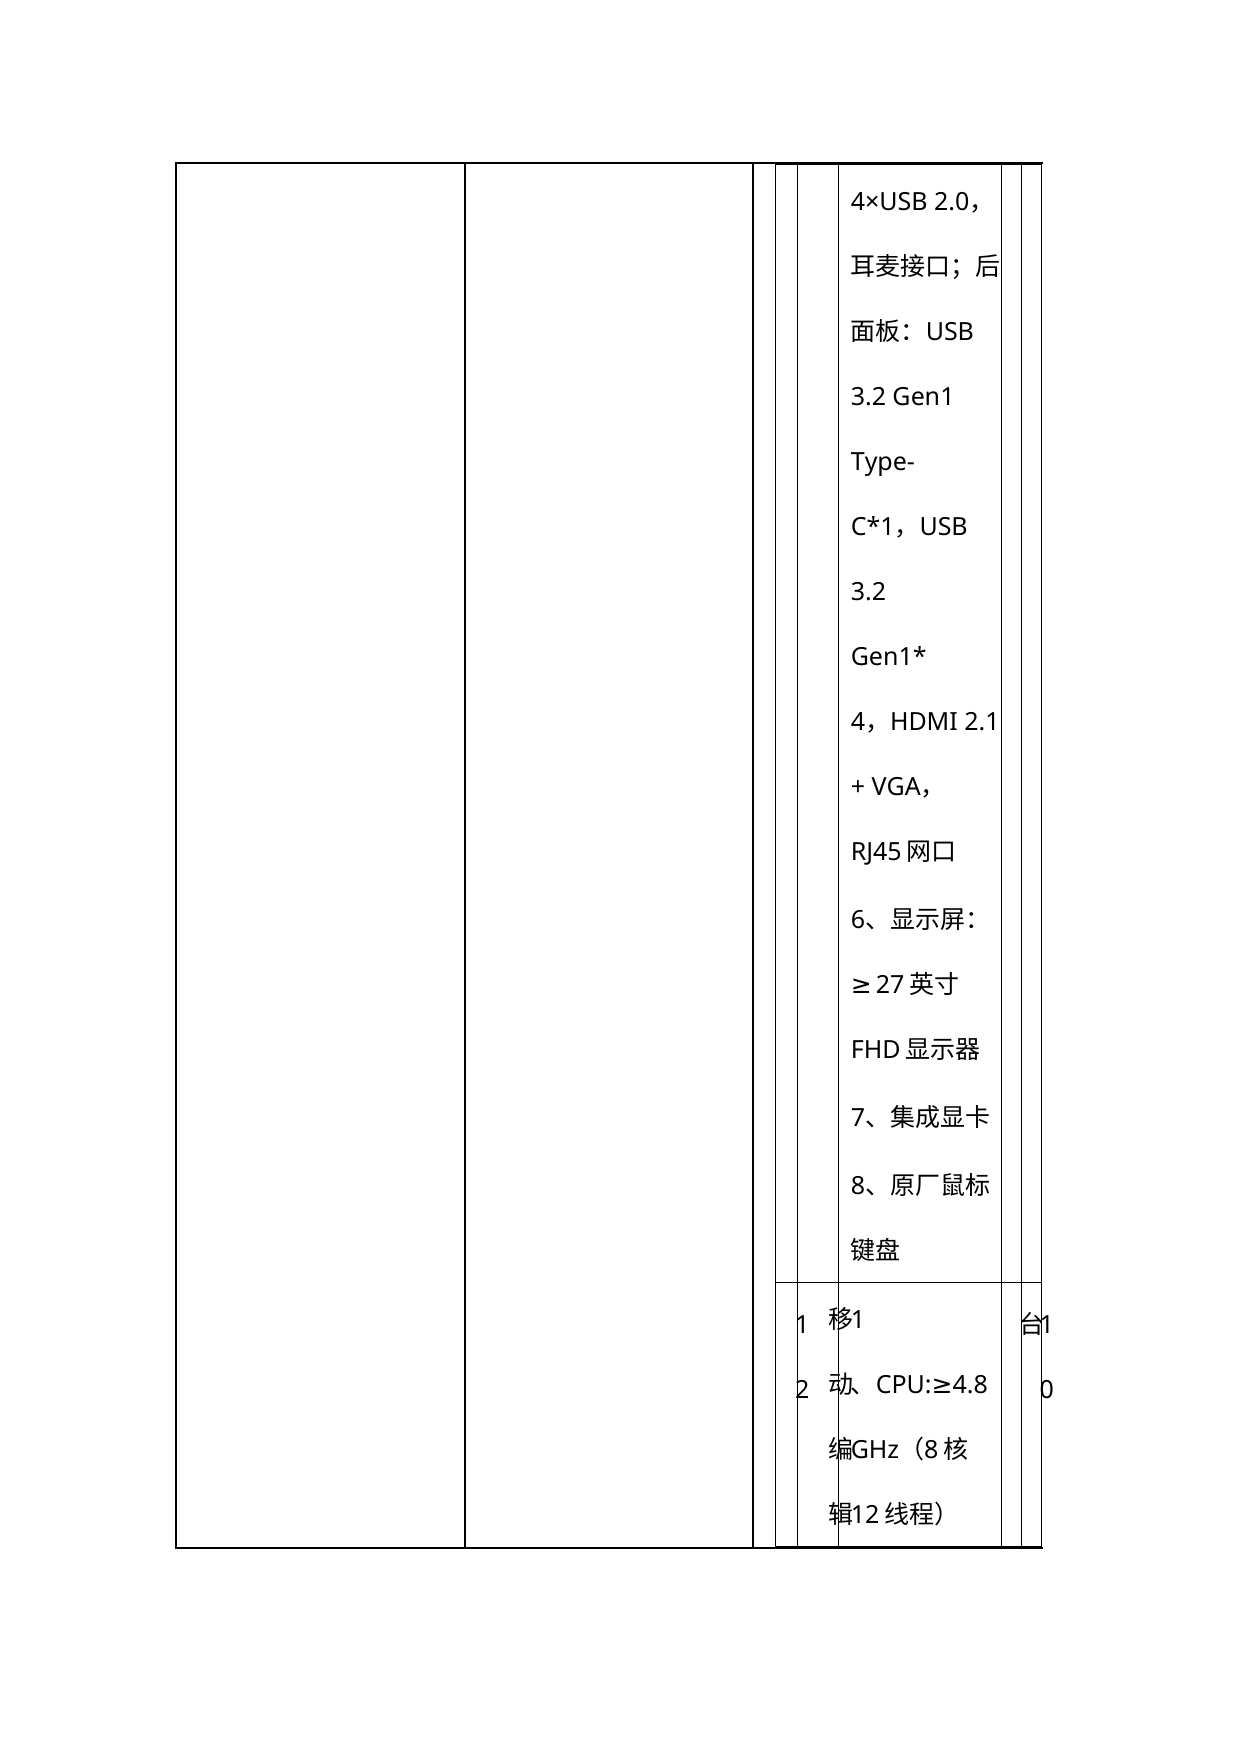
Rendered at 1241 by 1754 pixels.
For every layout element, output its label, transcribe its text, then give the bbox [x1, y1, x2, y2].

table_cell [776, 1283, 797, 1546]
table_cell [798, 1283, 838, 1546]
table_cell [754, 164, 775, 1547]
table_cell [1002, 165, 1021, 1282]
table_cell [839, 165, 1001, 1282]
table_cell [1022, 165, 1041, 1282]
table_cell [798, 165, 838, 1282]
table_cell [1022, 1283, 1041, 1320]
table_cell [466, 164, 752, 1547]
table_cell [839, 1283, 1001, 1546]
table_cell [1022, 1321, 1041, 1546]
table_cell [1002, 1283, 1021, 1546]
table_cell [776, 165, 797, 1282]
table_cell 1 [177, 164, 464, 1547]
